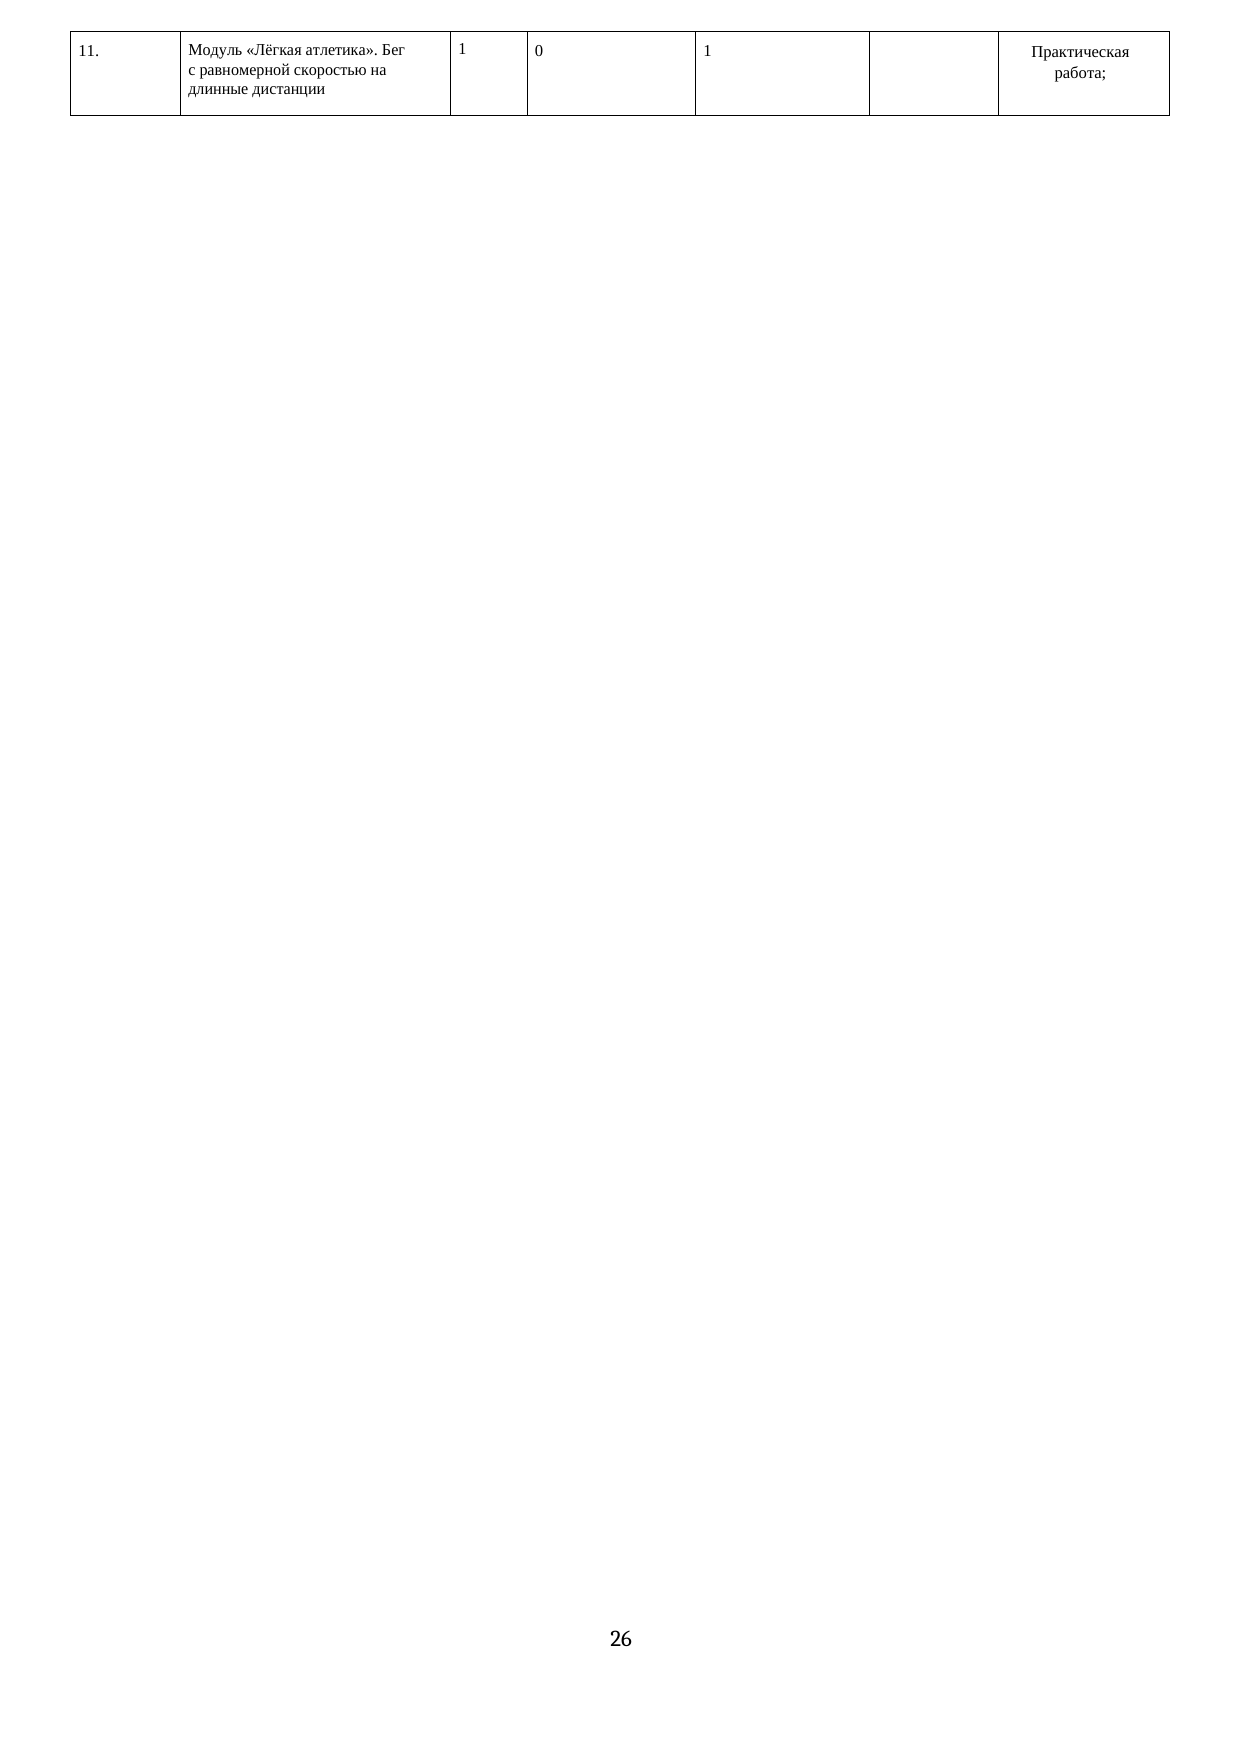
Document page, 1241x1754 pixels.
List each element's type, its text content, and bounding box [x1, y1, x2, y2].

table_cell 1 [451, 32, 527, 115]
table_cell Практическая работа; [999, 32, 1169, 115]
table_cell 1 [696, 32, 869, 115]
table_cell 11. [71, 32, 180, 115]
table_cell Модуль «Лёгкая атлетика». Бег с равномерной скоростью на длинные дистанции [181, 32, 450, 115]
table_cell [870, 32, 998, 115]
table_cell 0 [528, 32, 695, 115]
